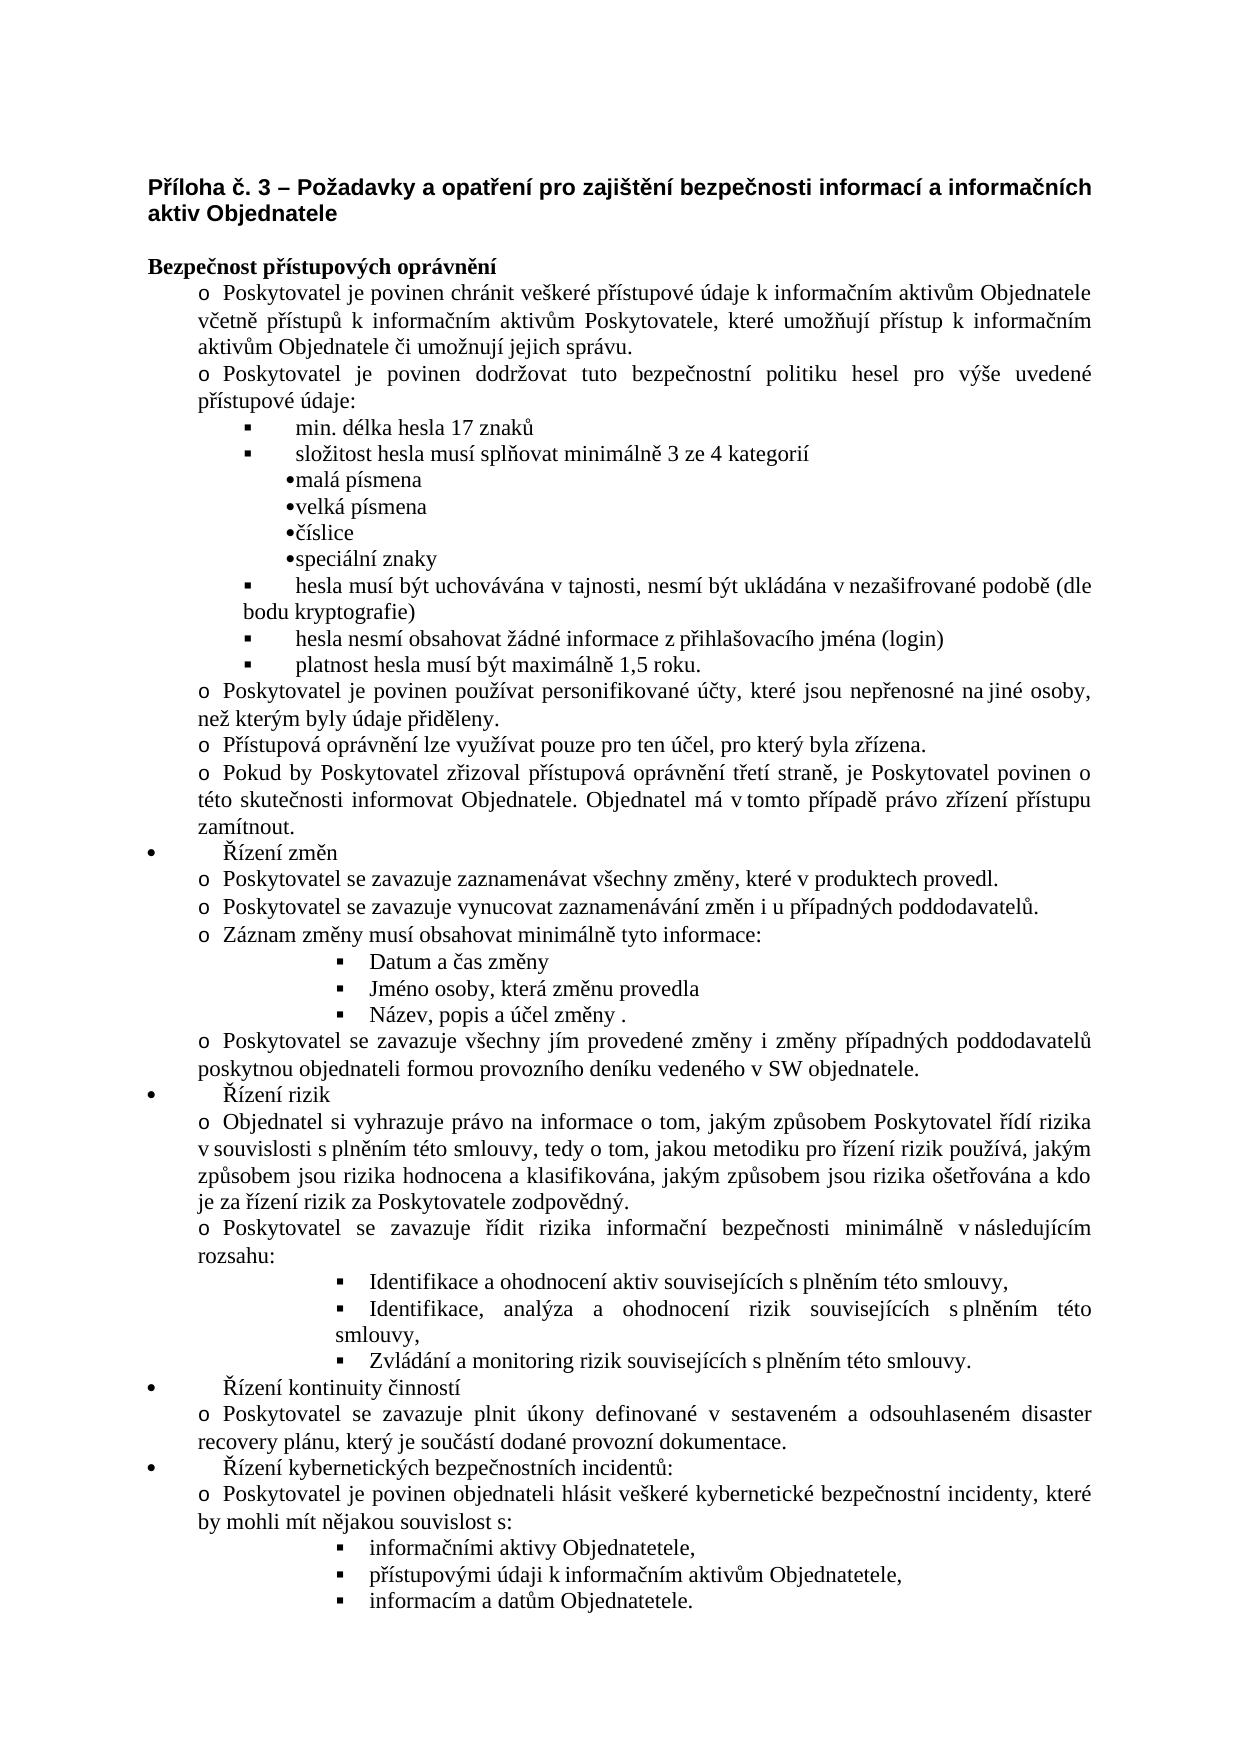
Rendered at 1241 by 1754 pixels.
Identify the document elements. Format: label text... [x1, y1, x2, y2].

list Řízení rizik [148, 1081, 1093, 1108]
list Jméno osoby, která změnu provedla [335, 975, 1093, 1001]
list malá písmena [287, 466, 1093, 493]
list složitost hesla musí splňovat minimálně 3 ze 4 kategorií [243, 440, 1093, 466]
list Zvládání a monitoring rizik souvisejících s plněním této smlouvy. [335, 1347, 1093, 1374]
list Identifikace a ohodnocení aktiv souvisejících s plněním této smlouvy, [335, 1268, 1093, 1295]
list hesla nesmí obsahovat žádné informace z přihlašovacího jména (login) [243, 624, 1093, 651]
list Poskytovatel se zavazuje vynucovat zaznamenávání změn i u případných poddodavatelů. [198, 893, 1093, 921]
list informacím a datům Objednatetele. [335, 1587, 1093, 1613]
list Poskytovatel se zavazuje řídit rizika informační bezpečnosti minimálně v následujícím rozsahu: [198, 1214, 1093, 1268]
list Záznam změny musí obsahovat minimálně tyto informace: [198, 921, 1093, 948]
list min. délka hesla 17 znaků [243, 414, 1093, 440]
list Identifikace, analýza a ohodnocení rizik souvisejících s plněním této smlouvy, [335, 1295, 1093, 1347]
list přístupovými údaji k informačním aktivům Objednatetele, [335, 1561, 1093, 1587]
list Poskytovatel se zavazuje plnit úkony definované v sestaveném a odsouhlaseném disaster recovery plánu, který je součástí dodané provozní dokumentace. [198, 1400, 1093, 1454]
list Poskytovatel se zavazuje všechny jím provedené změny i změny případných poddodavatelů poskytnou objednateli formou provozního deníku vedeného v SW objednatele. [198, 1027, 1093, 1081]
list platnost hesla musí být maximálně 1,5 roku. [243, 651, 1093, 677]
list Datum a čas změny [335, 948, 1093, 975]
list Název, popis a účel změny . [335, 1001, 1093, 1027]
list číslice [287, 519, 1093, 546]
list Poskytovatel je povinen používat personifikované účty, které jsou nepřenosné na jiné osoby, než kterým byly údaje přiděleny. [198, 677, 1093, 731]
list Řízení kontinuity činností [148, 1374, 1093, 1400]
list Pokud by Poskytovatel zřizoval přístupová oprávnění třetí straně, je Poskytovatel povinen o této skutečnosti informovat Objednatele. Objednatel má v tomto případě právo zřízení přístupu zamítnout. [198, 759, 1093, 839]
list Poskytovatel se zavazuje zaznamenávat všechny změny, které v produktech provedl. [198, 866, 1093, 893]
list Poskytovatel je povinen chránit veškeré přístupové údaje k informačním aktivům Objednatele včetně přístupů k informačním aktivům Poskytovatele, které umožňují přístup k informačním aktivům Objednatele či umožnují jejich správu. [198, 279, 1093, 360]
list speciální znaky [287, 546, 1093, 572]
list Poskytovatel je povinen dodržovat tuto bezpečnostní politiku hesel pro výše uvedené přístupové údaje: [198, 360, 1093, 414]
text Bezpečnost přístupových oprávnění [148, 253, 1093, 279]
list Objednatel si vyhrazuje právo na informace o tom, jakým způsobem Poskytovatel řídí rizika v souvislosti s plněním této smlouvy, tedy o tom, jakou metodiku pro řízení rizik používá, jakým způsobem jsou rizika hodnocena a klasifikována, jakým způsobem jsou rizika ošetřována a kdo je za řízení rizik za Poskytovatele zodpovědný. [198, 1108, 1093, 1214]
list hesla musí být uchovávána v tajnosti, nesmí být ukládána v nezašifrované podobě (dle bodu kryptografie) [243, 572, 1093, 624]
list Poskytovatel je povinen objednateli hlásit veškeré kybernetické bezpečnostní incidenty, které by mohli mít nějakou souvislost s: [198, 1480, 1093, 1534]
list velká písmena [287, 493, 1093, 519]
list Řízení změn [148, 839, 1093, 866]
text Příloha č. 3 – Požadavky a opatření pro zajištění bezpečnosti informací a informačních aktiv Objednatele [148, 174, 1093, 227]
list Řízení kybernetických bezpečnostních incidentů: [148, 1454, 1093, 1480]
list informačními aktivy Objednatetele, [335, 1534, 1093, 1561]
list Přístupová oprávnění lze využívat pouze pro ten účel, pro který byla zřízena. [198, 731, 1093, 759]
